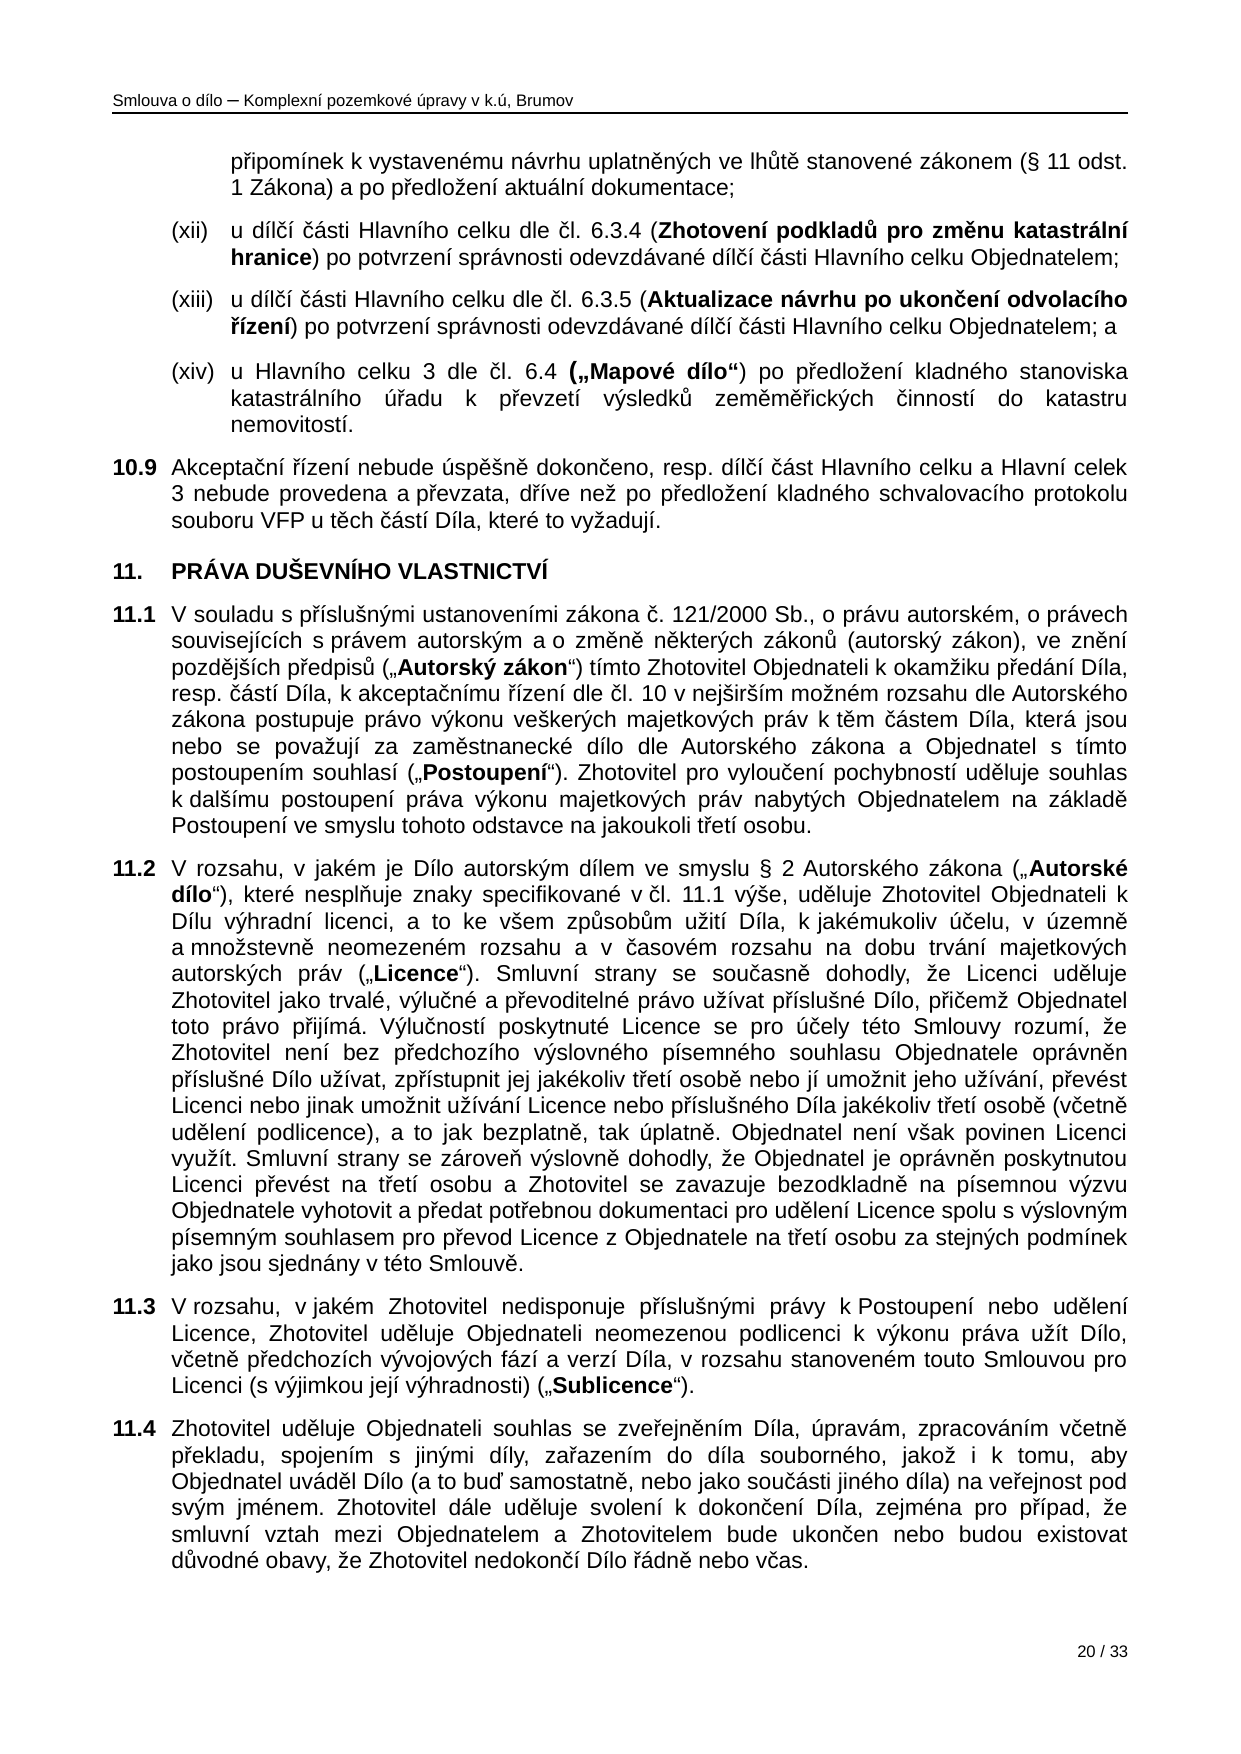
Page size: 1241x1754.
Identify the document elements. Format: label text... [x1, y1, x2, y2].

text V souladu s příslušnými ustanoveními zákona č. 121/2000 Sb., o právu autorském, o právech souvisejících s právem autorským a o změně některých zákonů (autorský zákon), ve znění pozdějších předpisů („Autorský zákon“) tímto Zhotovitel Objednateli k okamžiku předání Díla, resp. částí Díla, k akceptačnímu řízení dle čl. 10 v nejširším možném rozsahu dle Autorského zákona postupuje právo výkonu veškerých majetkových práv k těm částem Díla, která jsou nebo se považují za zaměstnanecké dílo dle Autorského zákona a Objednatel s tímto postoupením souhlasí („Postoupení“). Zhotovitel pro vyloučení pochybností uděluje souhlas k dalšímu postoupení práva výkonu majetkových práv nabytých Objednatelem na základě Postoupení ve smyslu tohoto odstavce na jakoukoli třetí osobu. [112, 601, 1128, 838]
text Zhotovitel uděluje Objednateli souhlas se zveřejněním Díla, úpravám, zpracováním včetně překladu, spojením s jinými díly, zařazením do díla souborného, jakož i k tomu, aby Objednatel uváděl Dílo (a to buď samostatně, nebo jako součásti jiného díla) na veřejnost pod svým jménem. Zhotovitel dále uděluje svolení k dokončení Díla, zejména pro případ, že smluvní vztah mezi Objednatelem a Zhotovitelem bude ukončen nebo budou existovat důvodné obavy, že Zhotovitel nedokončí Dílo řádně nebo včas. [112, 1415, 1128, 1573]
list u dílčí části Hlavního celku dle čl. 6.3.5 (Aktualizace návrhu po ukončení odvolacího řízení) po potvrzení správnosti odevzdávané dílčí části Hlavního celku Objednatelem; a [171, 286, 1128, 339]
list u dílčí části Hlavního celku dle čl. 6.3.4 (Zhotovení podkladů pro změnu katastrální hranice) po potvrzení správnosti odevzdávané dílčí části Hlavního celku Objednatelem; [171, 217, 1128, 270]
text Akceptační řízení nebude úspěšně dokončeno, resp. dílčí část Hlavního celku a Hlavní celek 3 nebude provedena a převzata, dříve než po předložení kladného schvalovacího protokolu souboru VFP u těch částí Díla, které to vyžadují. [112, 454, 1128, 533]
text V rozsahu, v jakém je Dílo autorským dílem ve smyslu § 2 Autorského zákona („Autorské dílo“), které nesplňuje znaky specifikované v čl. 11.1 výše, uděluje Zhotovitel Objednateli k Dílu výhradní licenci, a to ke všem způsobům užití Díla, k jakémukoliv účelu, v územně a množstevně neomezeném rozsahu a v časovém rozsahu na dobu trvání majetkových autorských práv („Licence“). Smluvní strany se současně dohodly, že Licenci uděluje Zhotovitel jako trvalé, výlučné a převoditelné právo užívat příslušné Dílo, přičemž Objednatel toto právo přijímá. Výlučností poskytnuté Licence se pro účely této Smlouvy rozumí, že Zhotovitel není bez předchozího výslovného písemného souhlasu Objednatele oprávněn příslušné Dílo užívat, zpřístupnit jej jakékoliv třetí osobě nebo jí umožnit jeho užívání, převést Licenci nebo jinak umožnit užívání Licence nebo příslušného Díla jakékoliv třetí osobě (včetně udělení podlicence), a to jak bezplatně, tak úplatně. Objednatel není však povinen Licenci využít. Smluvní strany se zároveň výslovně dohodly, že Objednatel je oprávněn poskytnutou Licenci převést na třetí osobu a Zhotovitel se zavazuje bezodkladně na písemnou výzvu Objednatele vyhotovit a předat potřebnou dokumentaci pro udělení Licence spolu s výslovným písemným souhlasem pro převod Licence z Objednatele na třetí osobu za stejných podmínek jako jsou sjednány v této Smlouvě. [112, 855, 1128, 1277]
list u Hlavního celku 3 dle čl. 6.4 („Mapové dílo“) po předložení kladného stanoviska katastrálního úřadu k převzetí výsledků zeměměřických činností do katastru nemovitostí. [171, 356, 1128, 437]
text V rozsahu, v jakém Zhotovitel nedisponuje příslušnými právy k Postoupení nebo udělení Licence, Zhotovitel uděluje Objednateli neomezenou podlicenci k výkonu práva užít Dílo, včetně předchozích vývojových fází a verzí Díla, v rozsahu stanoveném touto Smlouvou pro Licenci (s výjimkou její výhradnosti) („Sublicence“). [112, 1293, 1128, 1399]
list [171, 148, 1128, 200]
text Práva duševního vlastnictví [112, 558, 1128, 584]
